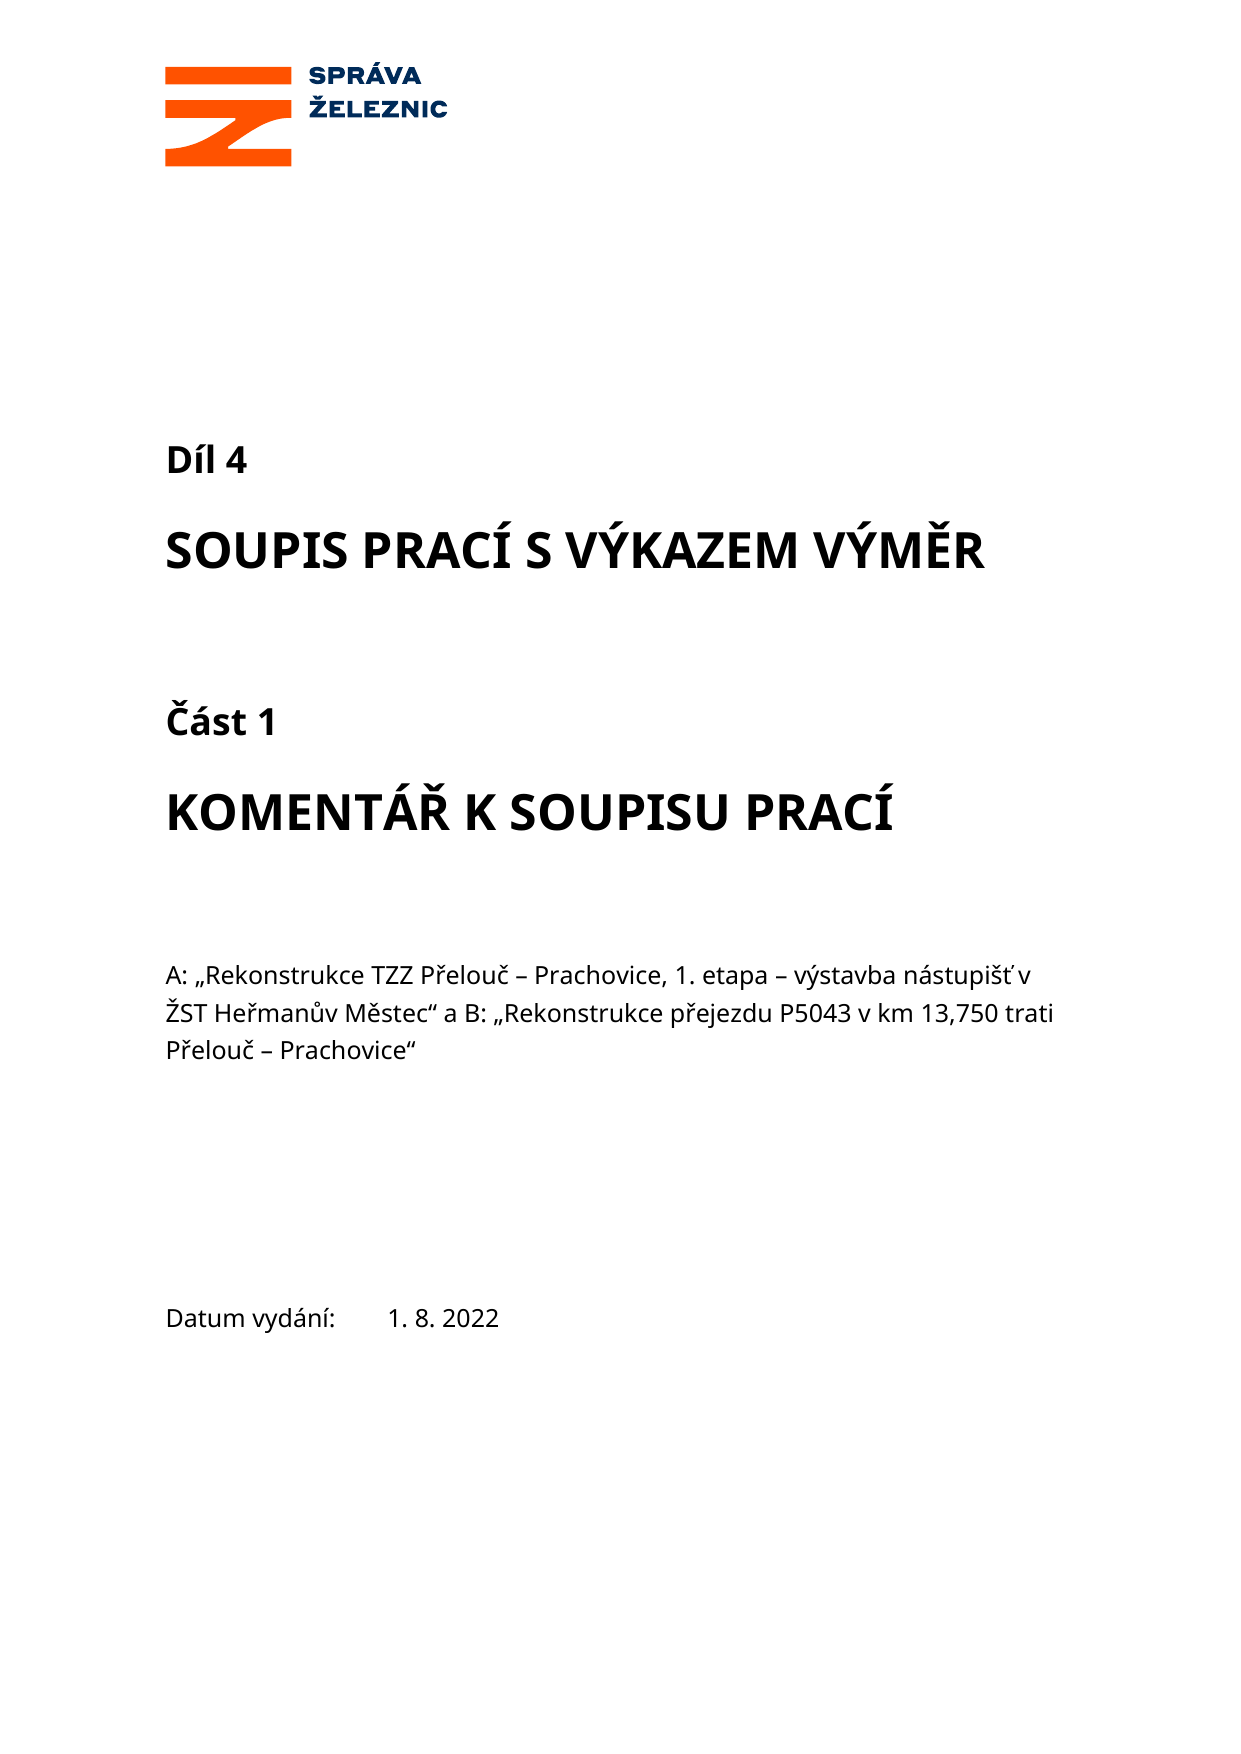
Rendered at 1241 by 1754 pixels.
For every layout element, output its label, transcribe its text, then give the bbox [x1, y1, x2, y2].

text Část 1 [165, 696, 1075, 747]
text KOMENTÁŘ K SOUPISU PRACÍ [165, 777, 1075, 845]
text Datum vydání: 1. 8. 2022 [165, 1301, 1075, 1335]
text Díl 4 [165, 433, 1075, 484]
text SOUPIS PRACÍ S VÝKAZEM VÝMĚR [165, 514, 1075, 583]
